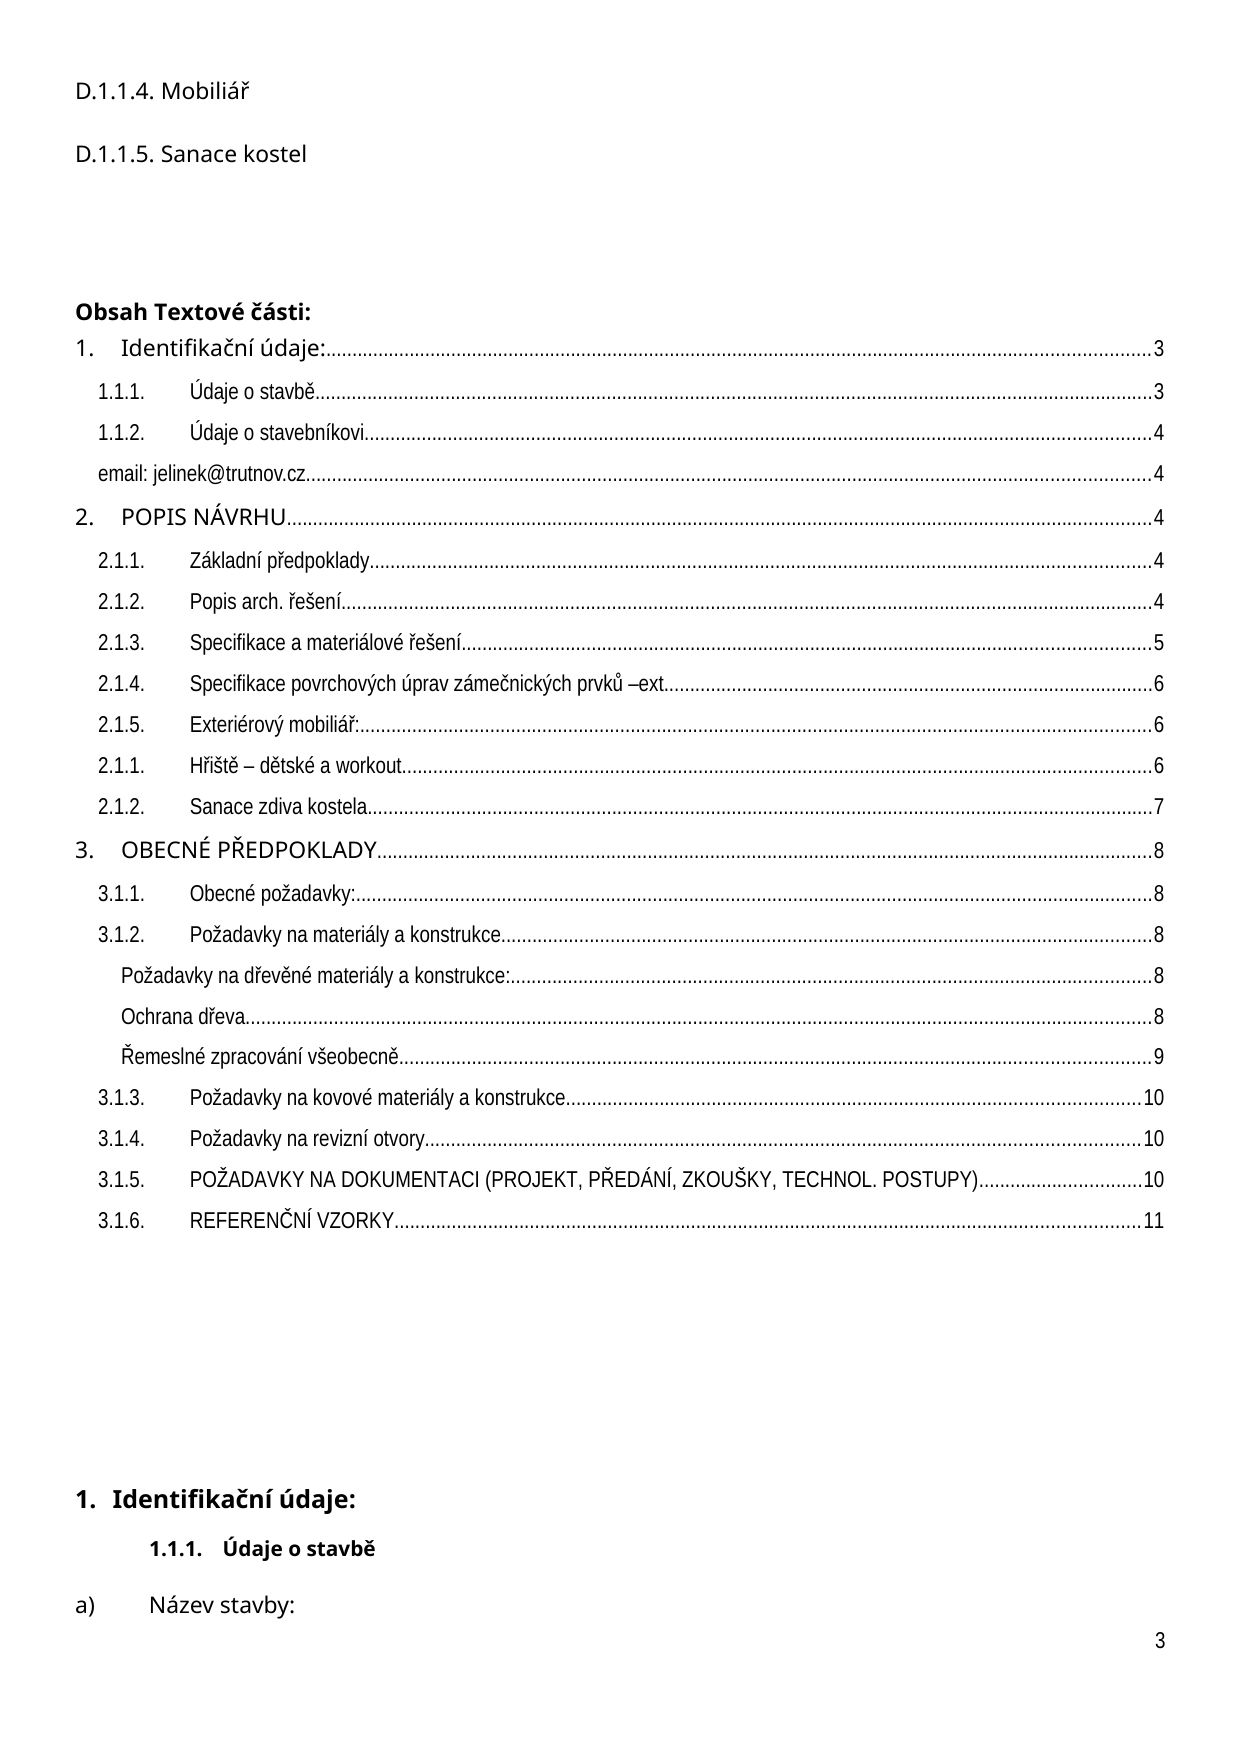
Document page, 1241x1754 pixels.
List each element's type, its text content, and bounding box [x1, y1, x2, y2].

subtitle Údaje o stavbě [149, 1534, 1165, 1562]
text a) Název stavby: [75, 1589, 1165, 1620]
subtitle Identifikační údaje: [75, 1482, 1165, 1516]
text D.1.1.5. Sanace kostel [75, 137, 1165, 169]
text D.1.1.4. Mobiliář [75, 75, 1165, 106]
